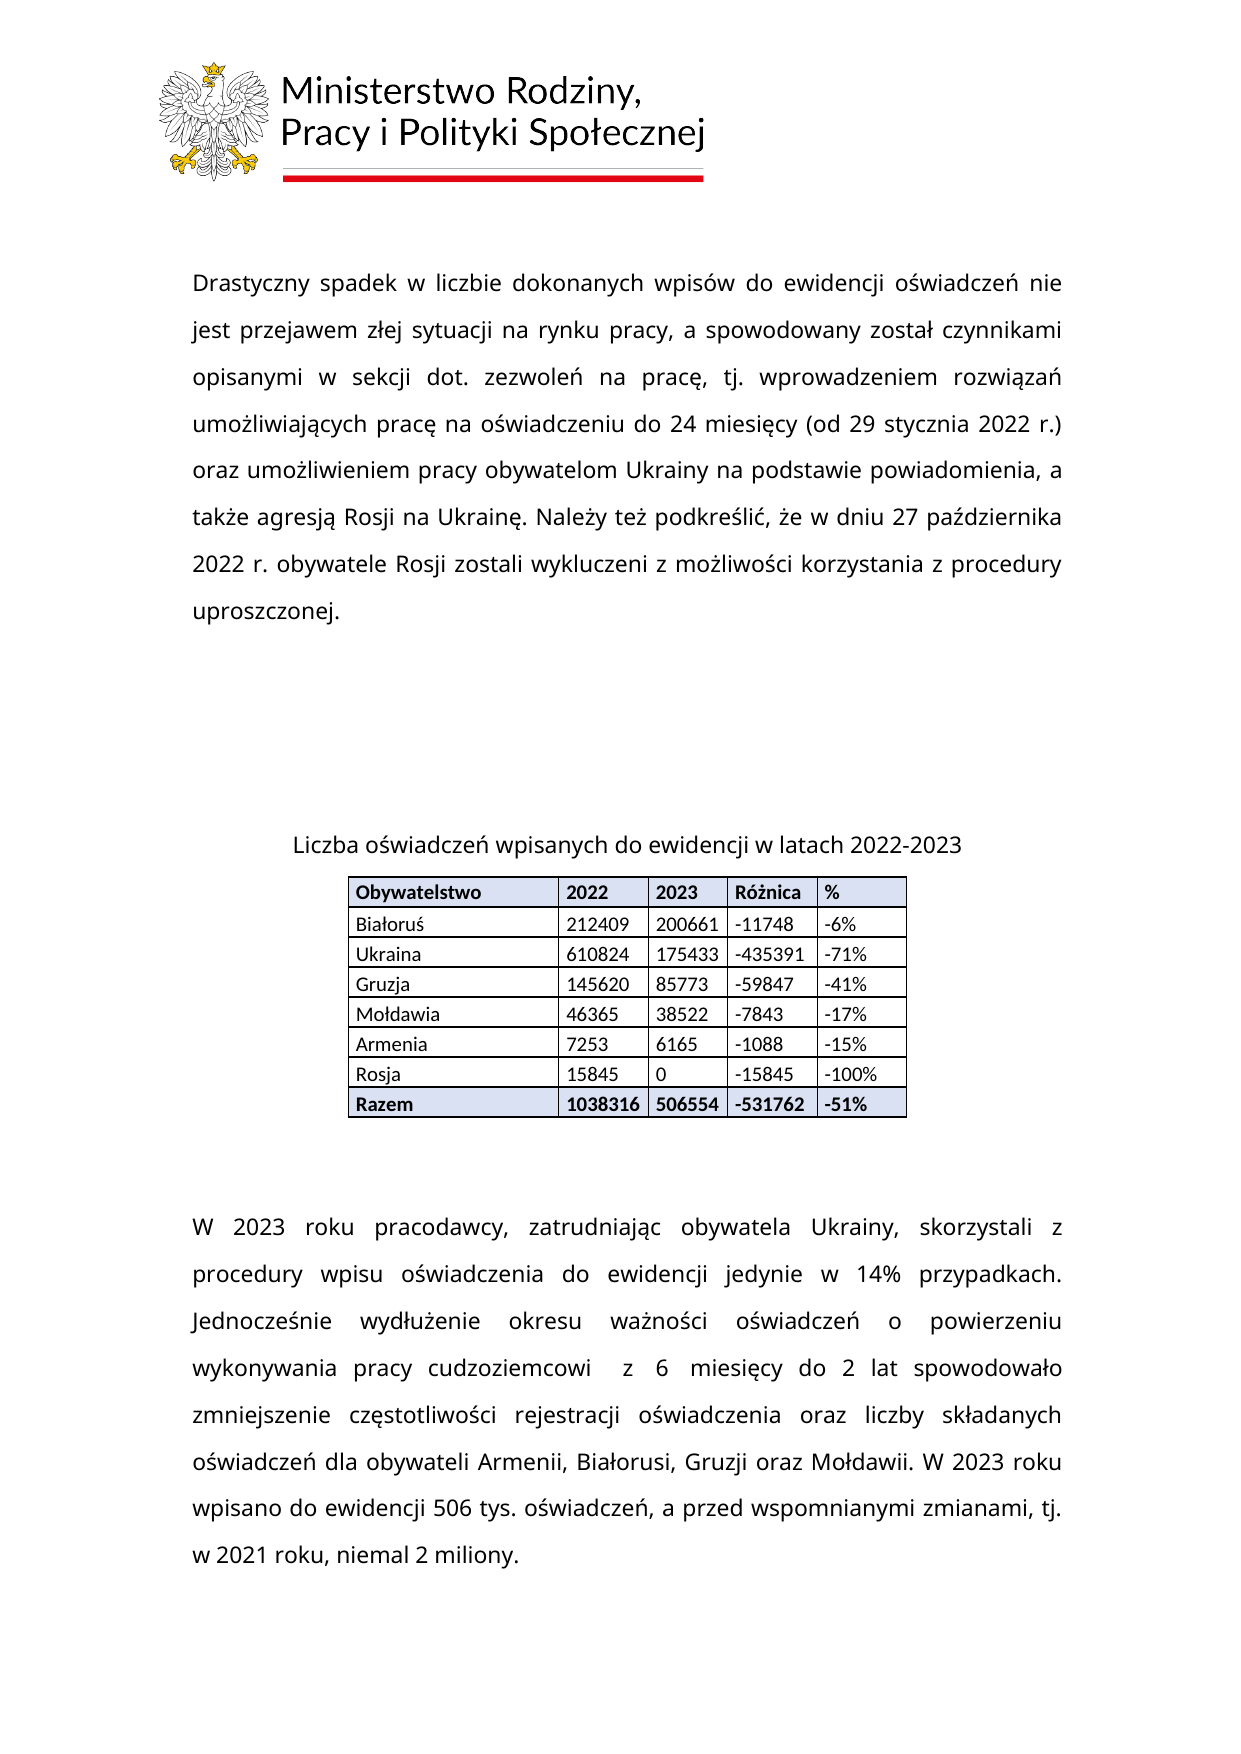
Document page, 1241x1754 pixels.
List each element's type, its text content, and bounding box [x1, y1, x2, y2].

table_cell -51% [818, 1088, 906, 1116]
picture [150, 53, 709, 188]
table_cell 212409 [559, 908, 648, 936]
table_header Różnica [728, 878, 817, 906]
table_cell -6% [818, 908, 906, 936]
table_cell -1088 [728, 1028, 817, 1056]
table_cell -59847 [728, 968, 817, 996]
table_cell -17% [818, 998, 906, 1026]
table_cell -531762 [728, 1088, 817, 1116]
text Drastyczny spadek w liczbie dokonanych wpisów do ewidencji oświadczeń nie jest przejawem złej sytuacji na rynku pracy, a spowodowany został czynnikami opisanymi w sekcji dot. zezwoleń na pracę, tj. wprowadzeniem rozwiązań umożliwiających pracę na oświadczeniu do 24 miesięcy (od 29 stycznia 2022 r.) oraz umożliwieniem pracy obywatelom Ukrainy na podstawie powiadomienia, a także agresją Rosji na Ukrainę. Należy też podkreślić, że w dniu 27 października 2022 r. obywatele Rosji zostali wykluczeni z możliwości korzystania z procedury uproszczonej. [192, 267, 1063, 626]
table_cell 38522 [649, 998, 727, 1026]
text Liczba oświadczeń wpisanych do ewidencji w latach 2022-2023 [192, 829, 1063, 861]
table_header 2022 [559, 878, 648, 906]
table_cell Razem [349, 1088, 558, 1116]
table_cell Białoruś [349, 908, 558, 936]
table_cell 145620 [559, 968, 648, 996]
table_cell -100% [818, 1058, 906, 1086]
table_cell 610824 [559, 938, 648, 966]
text W 2023 roku pracodawcy, zatrudniając obywatela Ukrainy, skorzystali z procedury wpisu oświadczenia do ewidencji jedynie w 14% przypadkach. Jednocześnie wydłużenie okresu ważności oświadczeń o powierzeniu wykonywania pracy cudzoziemcowi z 6 miesięcy do 2 lat spowodowało zmniejszenie częstotliwości rejestracji oświadczenia oraz liczby składanych oświadczeń dla obywateli Armenii, Białorusi, Gruzji oraz Mołdawii. W 2023 roku wpisano do ewidencji 506 tys. oświadczeń, a przed wspomnianymi zmianami, tj. w 2021 roku, niemal 2 miliony. [192, 1211, 1063, 1571]
table_cell 175433 [649, 938, 727, 966]
table_cell 7253 [559, 1028, 648, 1056]
table_cell 0 [649, 1058, 727, 1086]
table_cell Ukraina [349, 938, 558, 966]
table_cell Armenia [349, 1028, 558, 1056]
table_cell 46365 [559, 998, 648, 1026]
table_cell -41% [818, 968, 906, 996]
table_cell -71% [818, 938, 906, 966]
table_cell 85773 [649, 968, 727, 996]
table_cell -11748 [728, 908, 817, 936]
table_cell 15845 [559, 1058, 648, 1086]
table_cell Gruzja [349, 968, 558, 996]
table_cell -7843 [728, 998, 817, 1026]
table_cell Mołdawia [349, 998, 558, 1026]
table_cell -15845 [728, 1058, 817, 1086]
table_cell 6165 [649, 1028, 727, 1056]
table_cell Rosja [349, 1058, 558, 1086]
table_cell -435391 [728, 938, 817, 966]
table_cell -15% [818, 1028, 906, 1056]
table_header % [818, 878, 906, 906]
table_header 2023 [649, 878, 727, 906]
table_cell 506554 [649, 1088, 727, 1116]
table_cell 1038316 [559, 1088, 648, 1116]
table_header Obywatelstwo [349, 878, 558, 906]
table_cell 200661 [649, 908, 727, 936]
